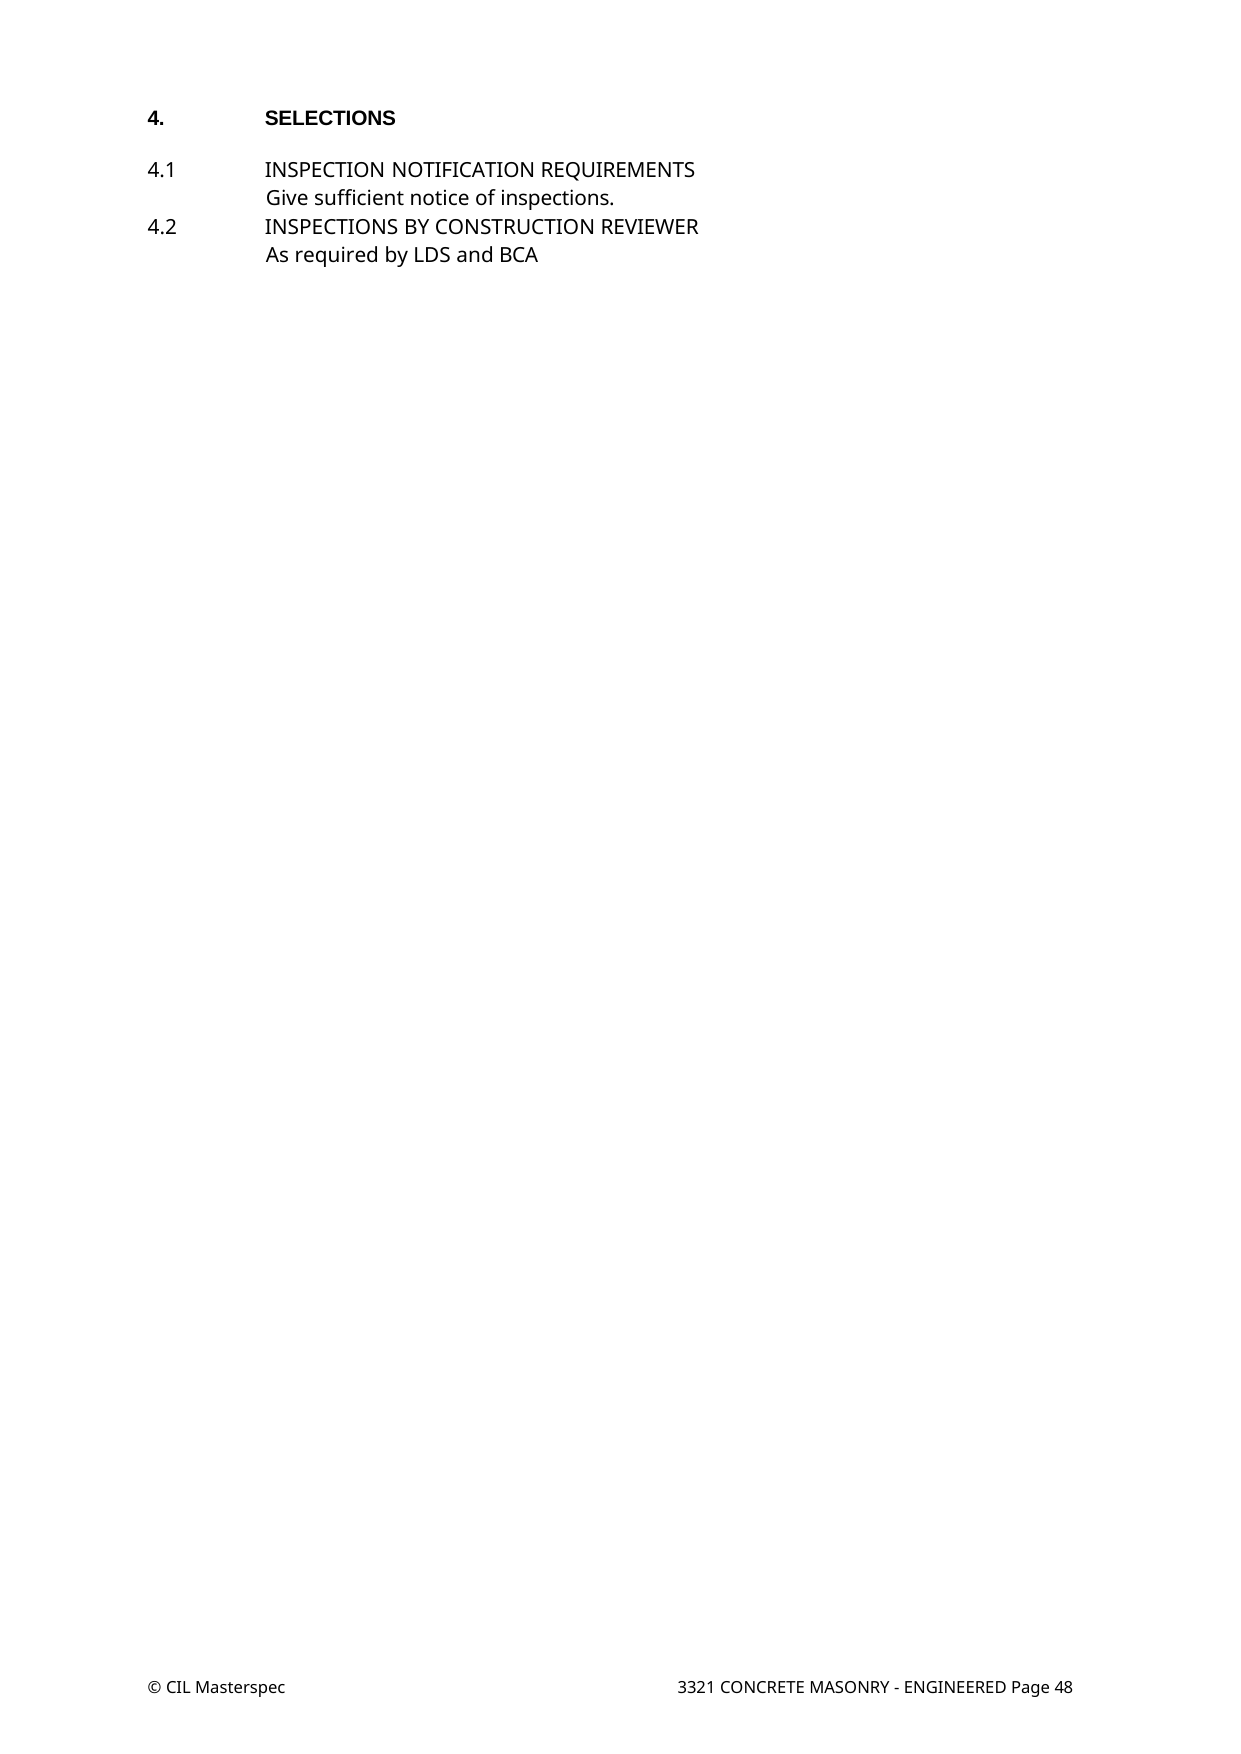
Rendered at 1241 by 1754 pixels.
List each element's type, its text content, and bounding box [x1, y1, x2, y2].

subtitle SELECTIONS [147, 106, 1123, 130]
subtitle INSPECTION NOTIFICATION REQUIREMENTS [147, 155, 1123, 183]
text As required by LDS and BCA [266, 240, 1123, 269]
subtitle INSPECTIONS BY CONSTRUCTION REVIEWER [147, 212, 1123, 240]
text Give sufficient notice of inspections. [266, 183, 1123, 212]
